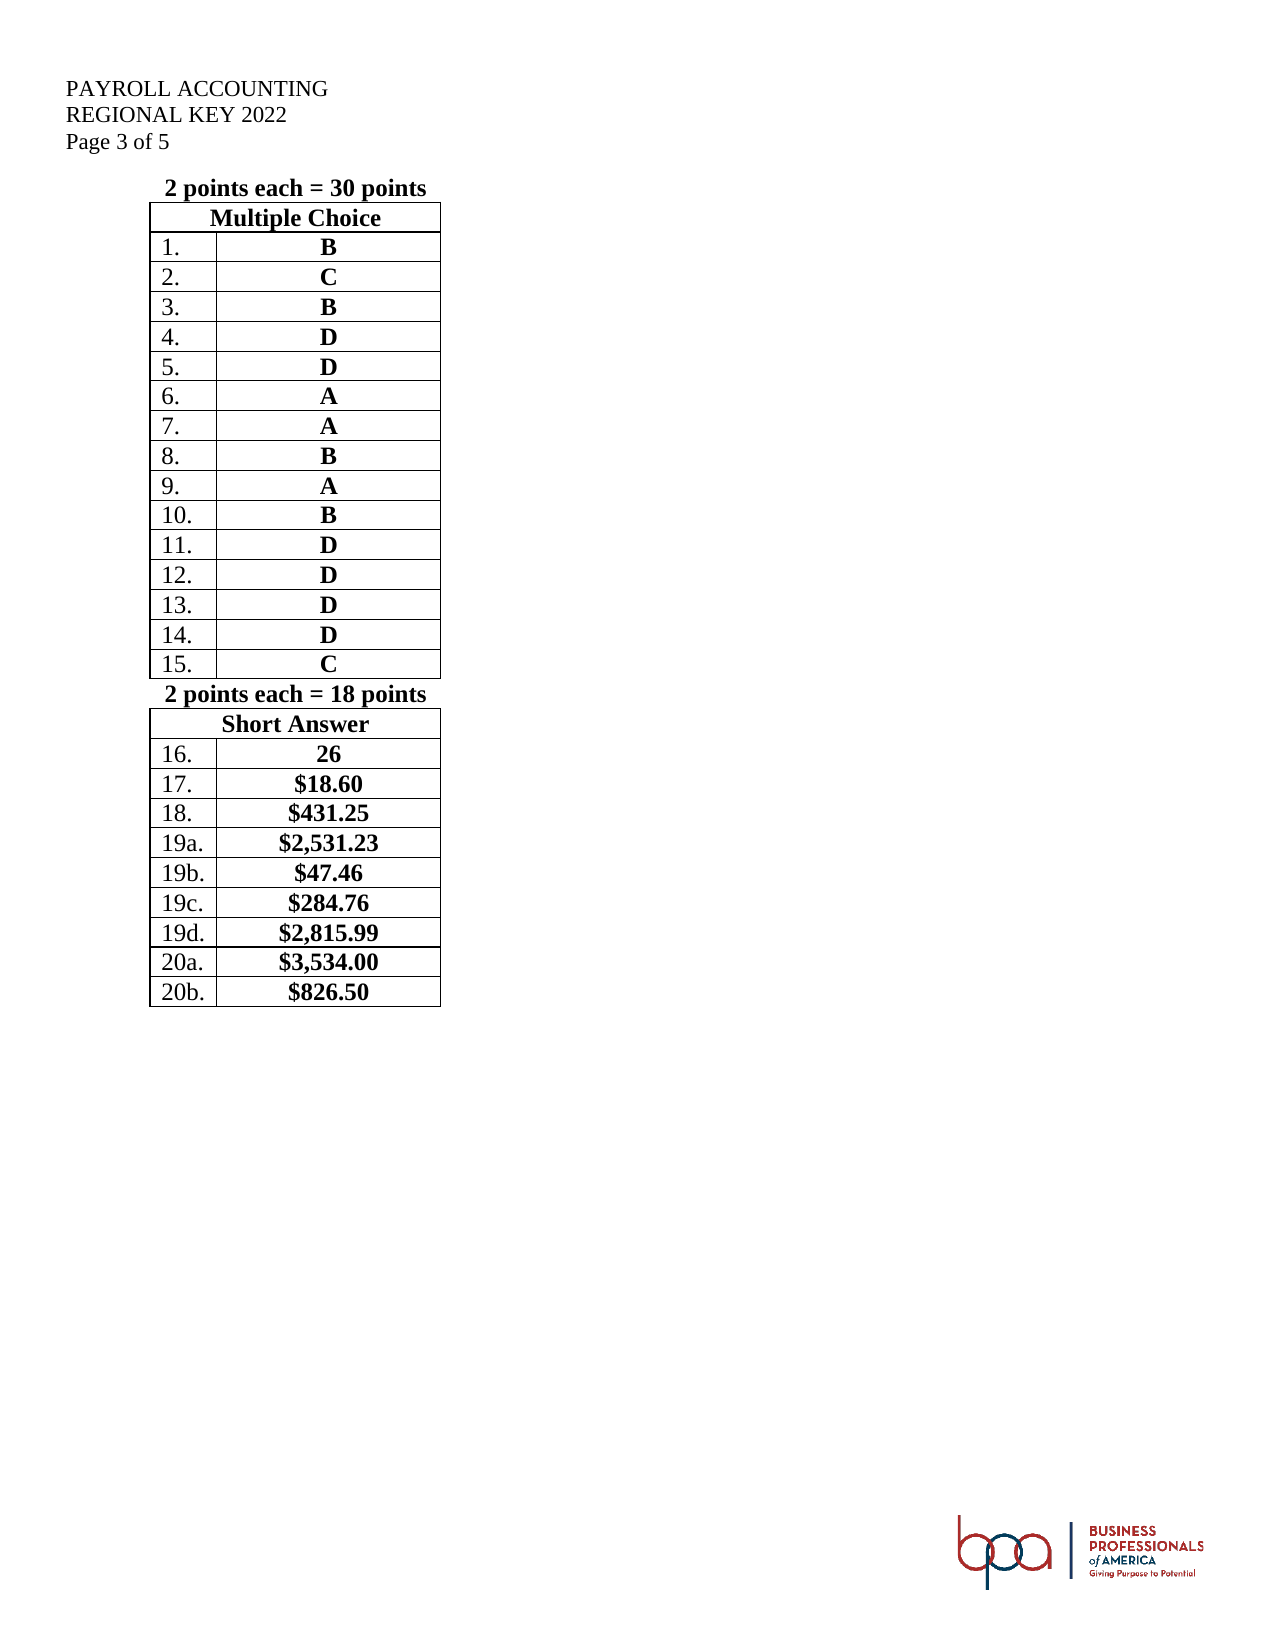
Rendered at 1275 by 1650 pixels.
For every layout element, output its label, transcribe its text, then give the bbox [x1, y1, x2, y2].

table_cell A [217, 471, 440, 499]
table_cell 16. [151, 739, 216, 768]
table_cell 19d. [151, 918, 216, 946]
table_cell 14. [151, 620, 216, 648]
table_cell B [217, 292, 440, 321]
table_cell D [217, 530, 440, 559]
table_cell D [217, 322, 440, 351]
table_cell Multiple Choice [151, 203, 440, 231]
table_cell A [217, 381, 440, 410]
table_cell 20a. [151, 948, 216, 976]
picture [957, 1515, 1204, 1590]
table_cell 8. [151, 441, 216, 470]
table_cell C [217, 262, 440, 291]
table_header 2 points each = 30 points [150, 173, 441, 202]
table_cell $284.76 [217, 888, 440, 917]
table_cell 13. [151, 590, 216, 619]
table_cell D [217, 590, 440, 619]
table_cell 1. [151, 233, 216, 261]
table_cell D [217, 352, 440, 380]
table_cell 15. [151, 650, 216, 678]
table_cell D [217, 620, 440, 648]
table_cell B [217, 441, 440, 470]
table_cell $431.25 [217, 799, 440, 827]
table_cell 10. [151, 501, 216, 529]
table_cell 19c. [151, 888, 216, 917]
table_cell 19a. [151, 828, 216, 857]
table_cell 3. [151, 292, 216, 321]
table_cell $826.50 [217, 977, 440, 1006]
table_cell 4. [151, 322, 216, 351]
table_cell 7. [151, 411, 216, 440]
table_cell $47.46 [217, 858, 440, 887]
table_cell 12. [151, 560, 216, 589]
table_cell $2,815.99 [217, 918, 440, 946]
table_cell D [217, 560, 440, 589]
table_cell 2 points each = 18 points [150, 679, 441, 708]
table_cell 9. [151, 471, 216, 499]
table_cell C [217, 650, 440, 678]
table_cell B [217, 501, 440, 529]
table_cell $2,531.23 [217, 828, 440, 857]
table_cell 17. [151, 769, 216, 797]
table_cell A [217, 411, 440, 440]
table_cell 11. [151, 530, 216, 559]
table_cell 18. [151, 799, 216, 827]
table_cell $3,534.00 [217, 948, 440, 976]
table_cell Short Answer [151, 709, 440, 738]
table_cell $18.60 [217, 769, 440, 797]
table_cell 19b. [151, 858, 216, 887]
table_cell B [217, 233, 440, 261]
table_cell 2. [151, 262, 216, 291]
table_cell 5. [151, 352, 216, 380]
table_cell 20b. [151, 977, 216, 1006]
table_cell 6. [151, 381, 216, 410]
table_cell 26 [217, 739, 440, 768]
